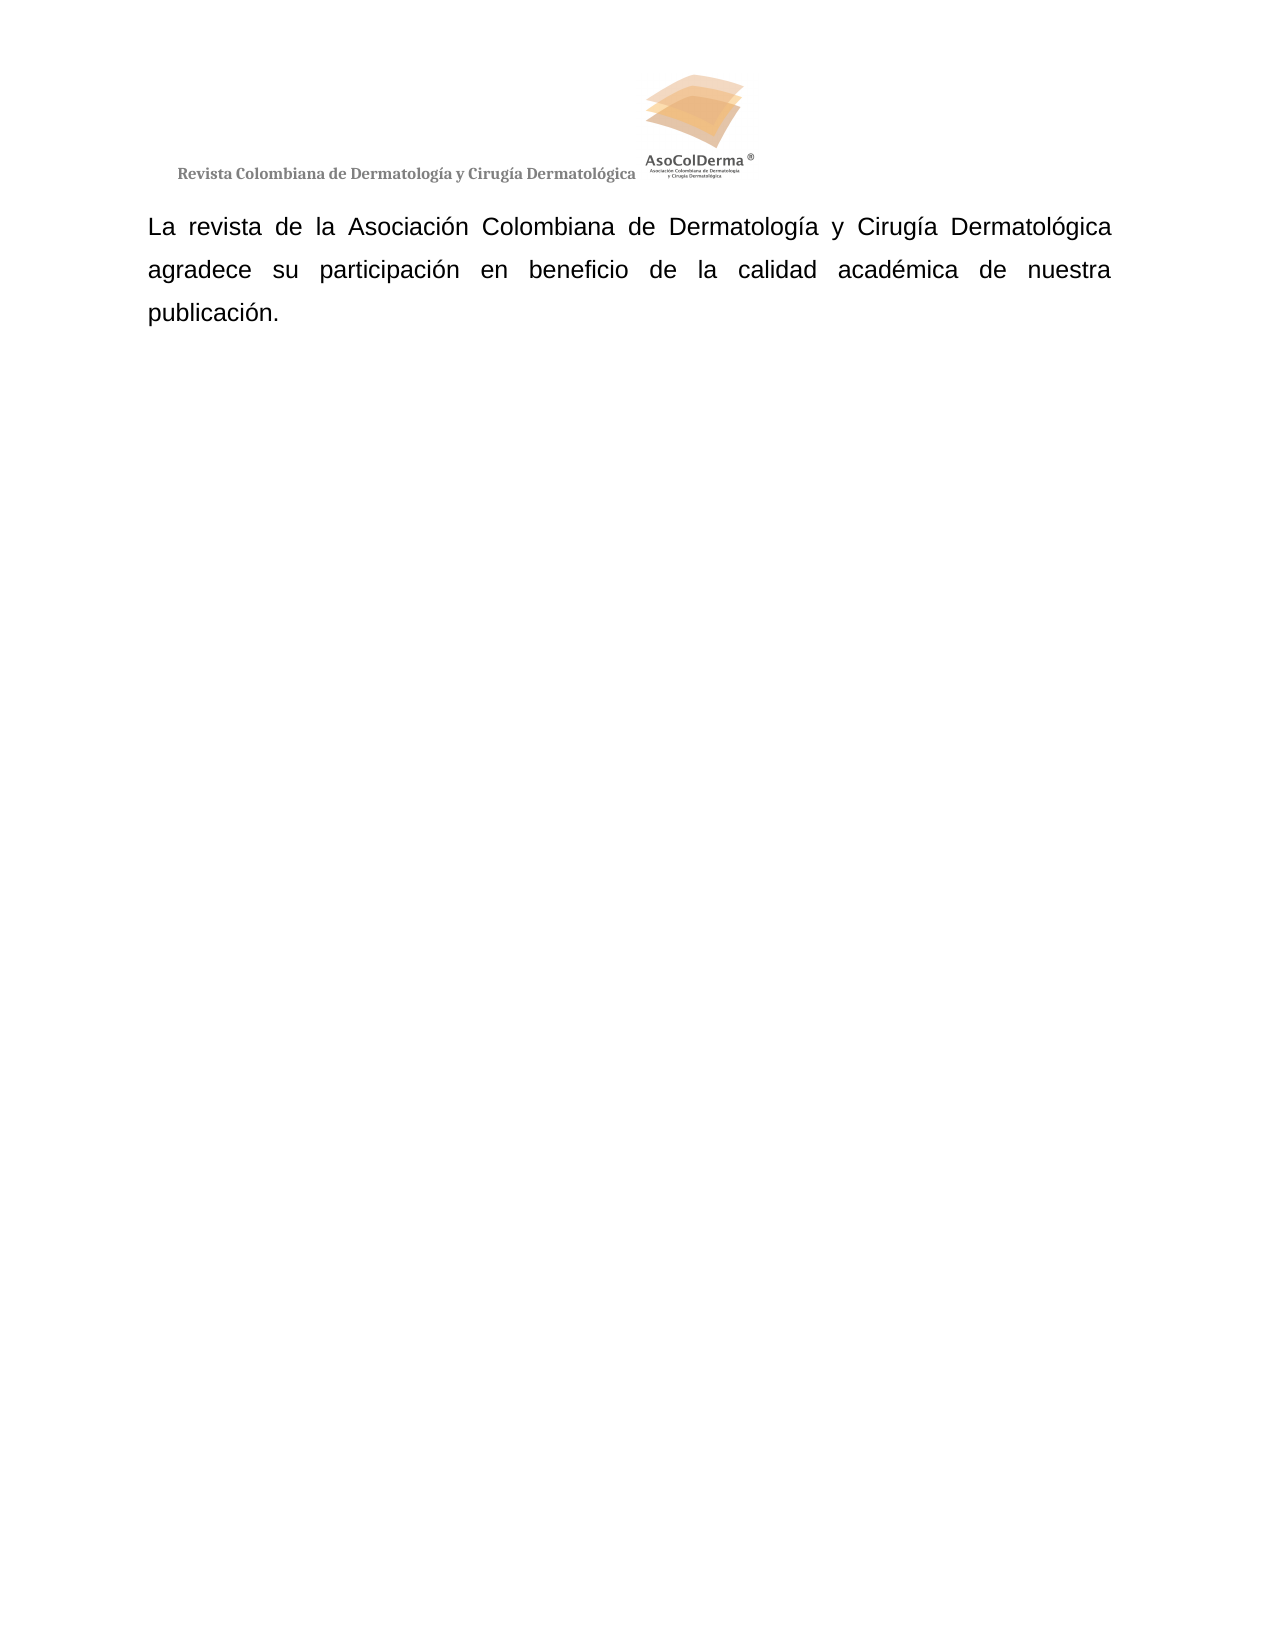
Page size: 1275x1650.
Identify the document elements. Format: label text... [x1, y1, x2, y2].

picture [636, 73, 759, 180]
text La revista de la Asociación Colombiana de Dermatología y Cirugía Dermatológica agradece su participación en beneficio de la calidad académica de nuestra publicación. [148, 212, 1113, 327]
